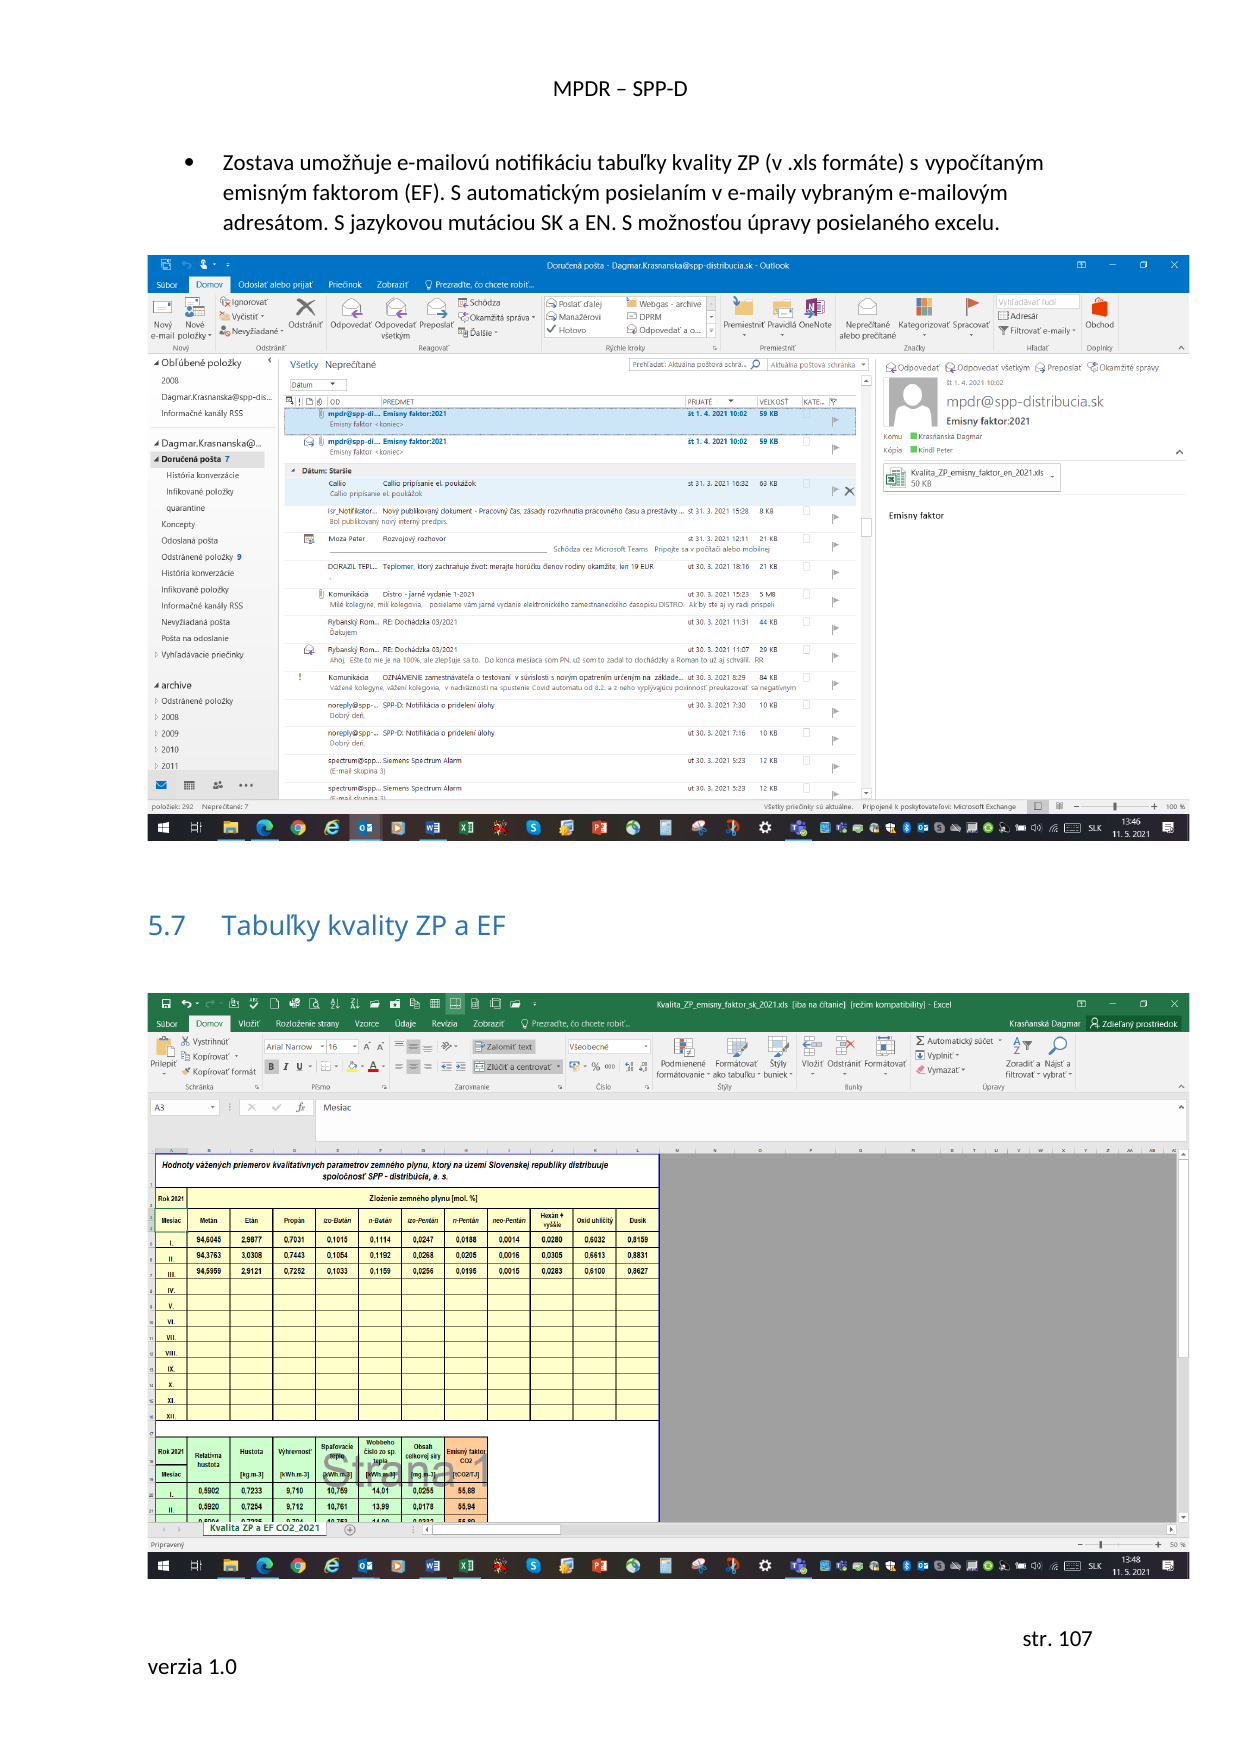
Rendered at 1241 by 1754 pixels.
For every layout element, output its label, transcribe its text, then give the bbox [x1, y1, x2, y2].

subtitle 5.7 Tabuľky kvality ZP a EF [148, 906, 1093, 943]
picture [147, 255, 1190, 841]
picture [147, 993, 1190, 1579]
list Zostava umožňuje e-mailovú notifikáciu tabuľky kvality ZP (v .xls formáte) s vypočítaným emisným faktorom (EF). S automatickým posielaním v e-maily vybraným e-mailovým adresátom. S jazykovou mutáciou SK a EN. S možnosťou úpravy posielaného excelu. [185, 148, 1093, 236]
